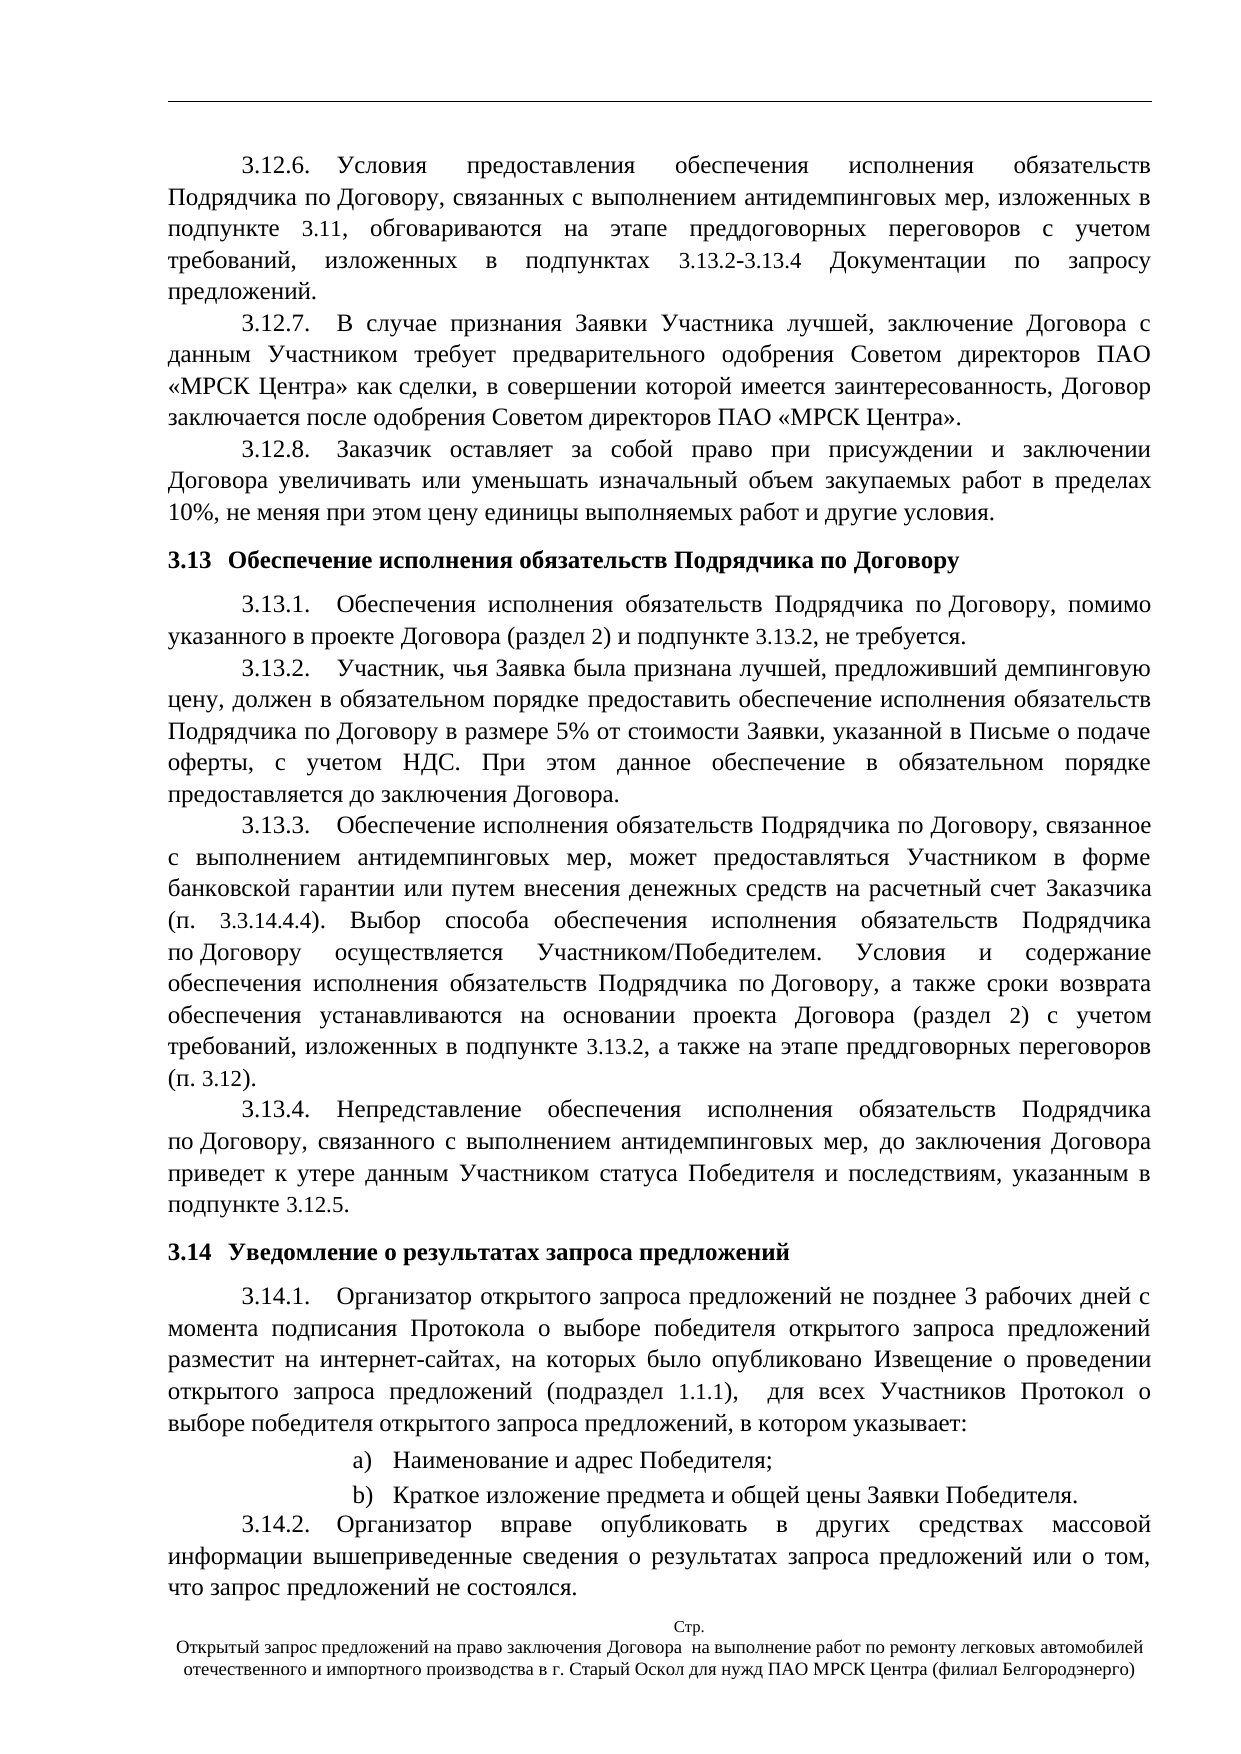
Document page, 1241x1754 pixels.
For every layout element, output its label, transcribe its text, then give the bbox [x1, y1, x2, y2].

list Организатор вправе опубликовать в других средствах массовой информации вышеприведенные сведения о результатах запроса предложений или о том, что запрос предложений не состоялся. [168, 1509, 1152, 1601]
subtitle Уведомление о результатах запроса предложений [168, 1237, 1152, 1266]
list Непредставление обеспечения исполнения обязательств Подрядчика по Договору, связанного с выполнением антидемпинговых мер, до заключения Договора приведет к утере данным Участником статуса Победителя и последствиям, указанным в подпункте 3.12.5. [168, 1094, 1152, 1218]
list В случае признания Заявки Участника лучшей, заключение Договора с данным Участником требует предварительного одобрения Советом директоров ПАО «МРСК Центра» как сделки, в совершении которой имеется заинтересованность, Договор заключается после одобрения Советом директоров ПАО «МРСК Центра». [168, 308, 1152, 431]
list Заказчик оставляет за собой право при присуждении и заключении Договора увеличивать или уменьшать изначальный объем закупаемых работ в пределах 10%, не меняя при этом цену единицы выполняемых работ и другие условия. [168, 434, 1152, 526]
list Обеспечения исполнения обязательств Подрядчика по Договору, помимо указанного в проекте Договора (раздел 2) и подпункте 3.13.2, не требуется. [168, 589, 1152, 650]
list Наименование и адрес Победителя; [286, 1446, 1166, 1474]
list Организатор открытого запроса предложений не позднее 3 рабочих дней с момента подписания Протокола о выборе победителя открытого запроса предложений разместит на интернет-сайтах, на которых было опубликовано Извещение о проведении открытого запроса предложений (подраздел 1.1.1), для всех Участников Протокол о выборе победителя открытого запроса предложений, в котором указывает: [168, 1281, 1152, 1436]
list Участник, чья Заявка была признана лучшей, предложивший демпинговую цену, должен в обязательном порядке предоставить обеспечение исполнения обязательств Подрядчика по Договору в размере 5% от стоимости Заявки, указанной в Письме о подаче оферты, с учетом НДС. При этом данное обеспечение в обязательном порядке предоставляется до заключения Договора. [168, 653, 1152, 808]
list Условия предоставления обеспечения исполнения обязательств Подрядчика по Договору, связанных с выполнением антидемпинговых мер, изложенных в подпункте 3.11, обговариваются на этапе преддоговорных переговоров с учетом требований, изложенных в подпунктах 3.13.2-3.13.4 Документации по запросу предложений. [168, 150, 1152, 305]
subtitle Обеспечение исполнения обязательств Подрядчика по Договору [168, 545, 1152, 574]
list Краткое изложение предмета и общей цены Заявки Победителя. [286, 1481, 1166, 1509]
list Обеспечение исполнения обязательств Подрядчика по Договору, связанное с выполнением антидемпинговых мер, может предоставляться Участником в форме банковской гарантии или путем внесения денежных средств на расчетный счет Заказчика (п. 3.3.14.4.4). Выбор способа обеспечения исполнения обязательств Подрядчика по Договору осуществляется Участником/Победителем. Условия и содержание обеспечения исполнения обязательств Подрядчика по Договору, а также сроки возврата обеспечения устанавливаются на основании проекта Договора (раздел 2) с учетом требований, изложенных в подпункте 3.13.2, а также на этапе преддговорных переговоров (п. 3.12). [168, 810, 1152, 1092]
